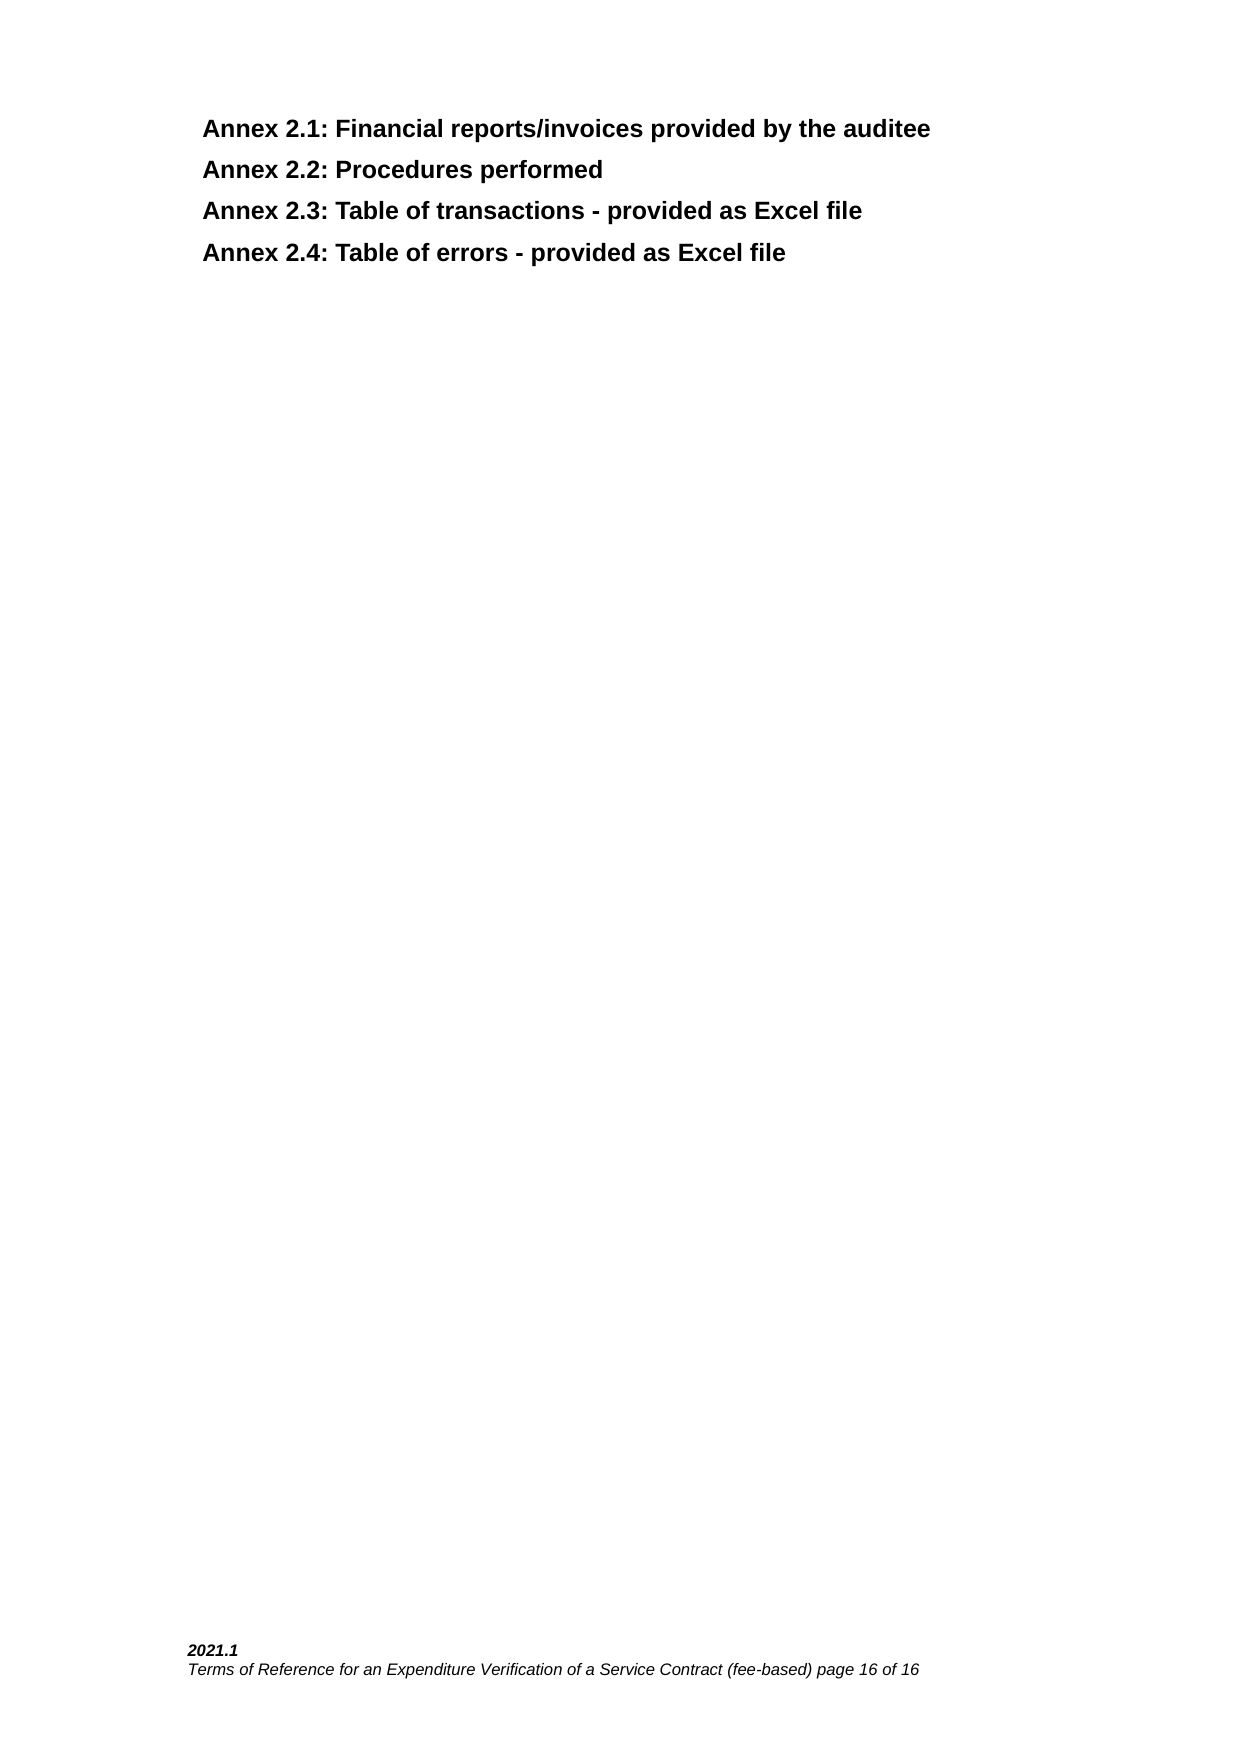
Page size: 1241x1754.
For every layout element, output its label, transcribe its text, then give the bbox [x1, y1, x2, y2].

subtitle Annex 2.4: Table of errors - provided as Excel file [202, 238, 1078, 266]
subtitle Annex 2.3: Table of transactions - provided as Excel file [202, 196, 1078, 225]
subtitle Annex 2.1: Financial reports/invoices provided by the auditee [202, 114, 1078, 143]
subtitle Annex 2.2: Procedures performed [202, 155, 1078, 184]
